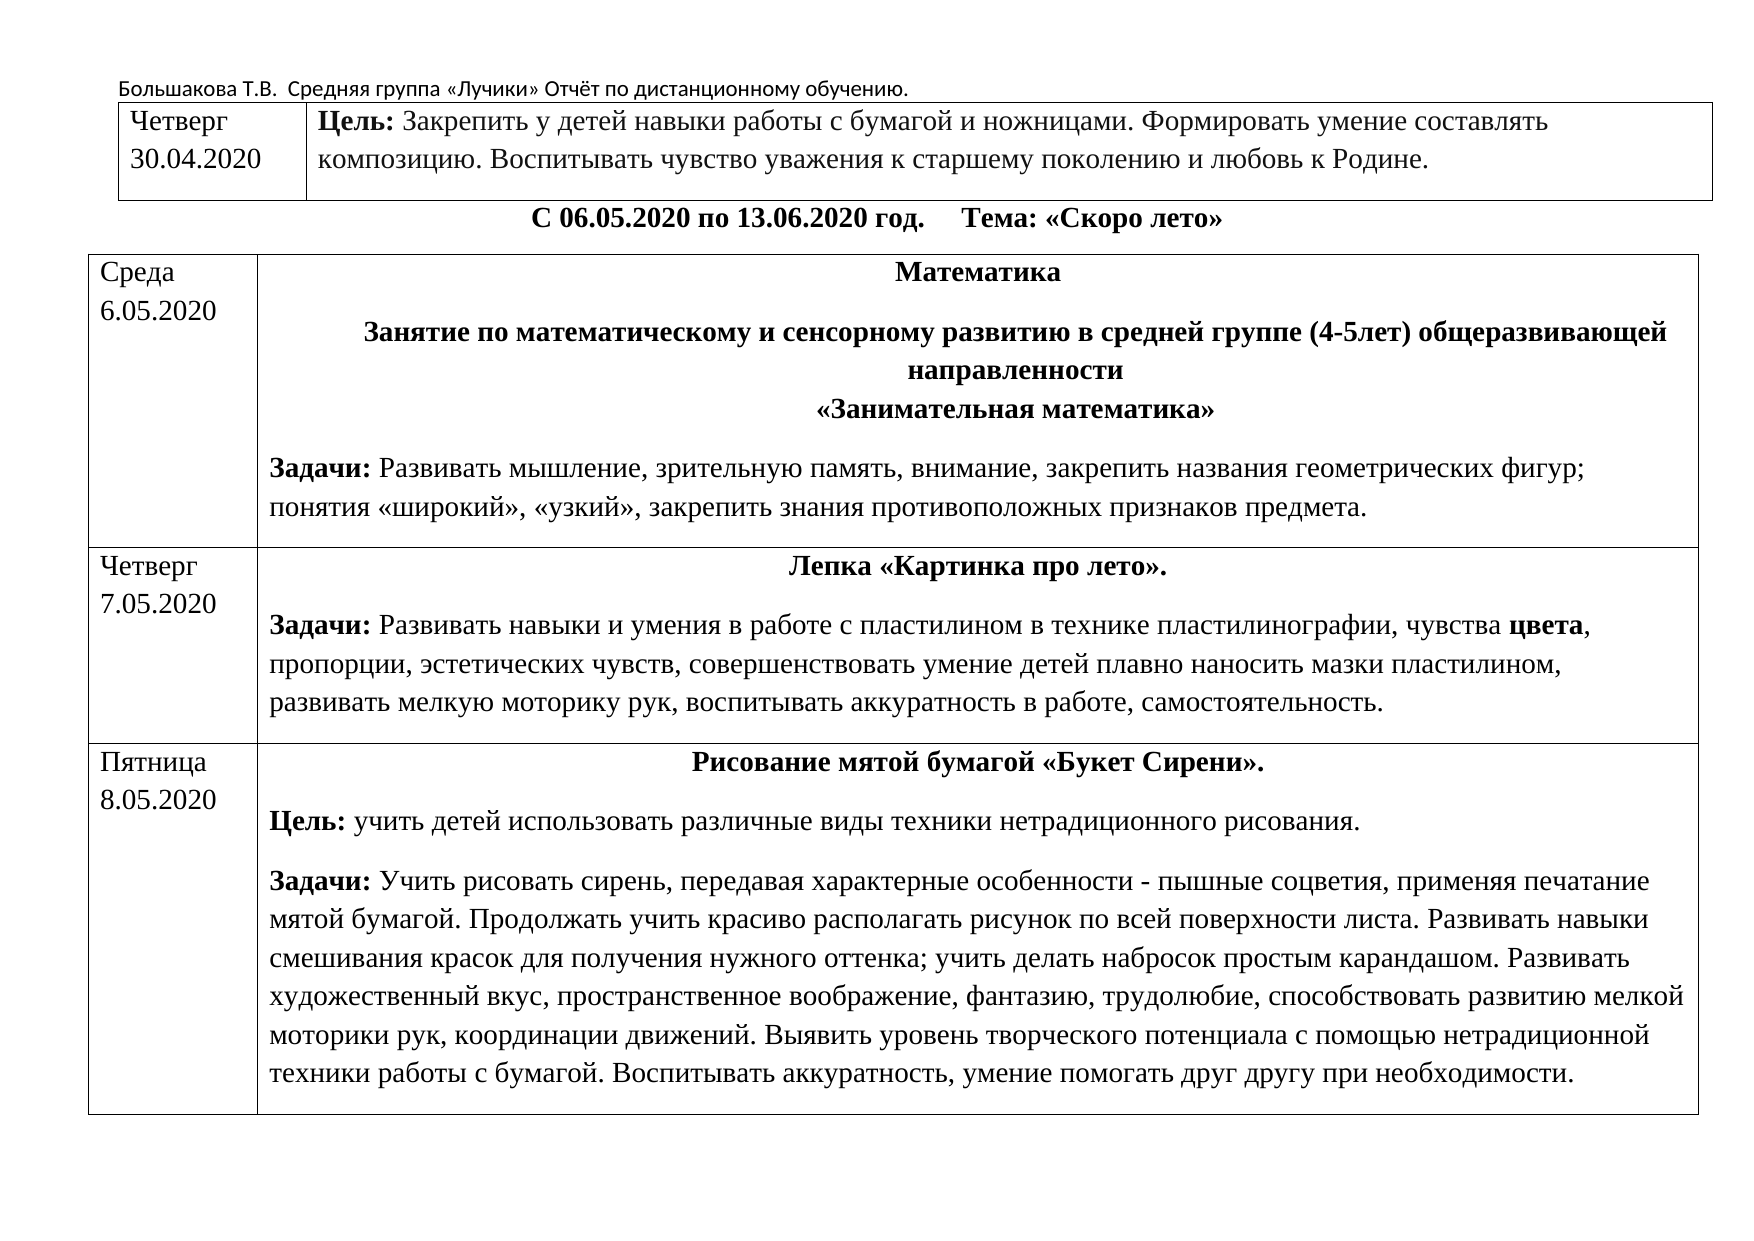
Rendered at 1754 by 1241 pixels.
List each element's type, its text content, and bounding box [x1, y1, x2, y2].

table_cell Лепка «Картинка про лето». Задачи: Развивать навыки и умения в работе с пластилином в технике пластилинографии, чувства цвета, пропорции, эстетических чувств, совершенствовать умение детей плавно наносить мазки пластилином, развивать мелкую моторику рук, воспитывать аккуратность в работе, самостоятельность. [258, 548, 1698, 743]
table_header Среда 6.05.2020 [89, 255, 257, 547]
text С 06.05.2020 по 13.06.2020 год. Тема: «Скоро лето» [118, 201, 1636, 234]
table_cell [258, 744, 1698, 1113]
table_header Математика Занятие по математическому и сенсорному развитию в средней группе (4-5лет) общеразвивающей направленности «Занимательная математика» Задачи: Развивать мышление, зрительную память, внимание, закрепить названия геометрических фигур; понятия «широкий», «узкий», закрепить знания противоположных признаков предмета. [258, 255, 1698, 547]
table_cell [307, 103, 1712, 199]
table_cell Четверг 7.05.2020 [89, 548, 257, 743]
table_cell Четверг 30.04.2020 [119, 103, 306, 199]
table_cell Пятница 8.05.2020 [89, 744, 257, 1113]
